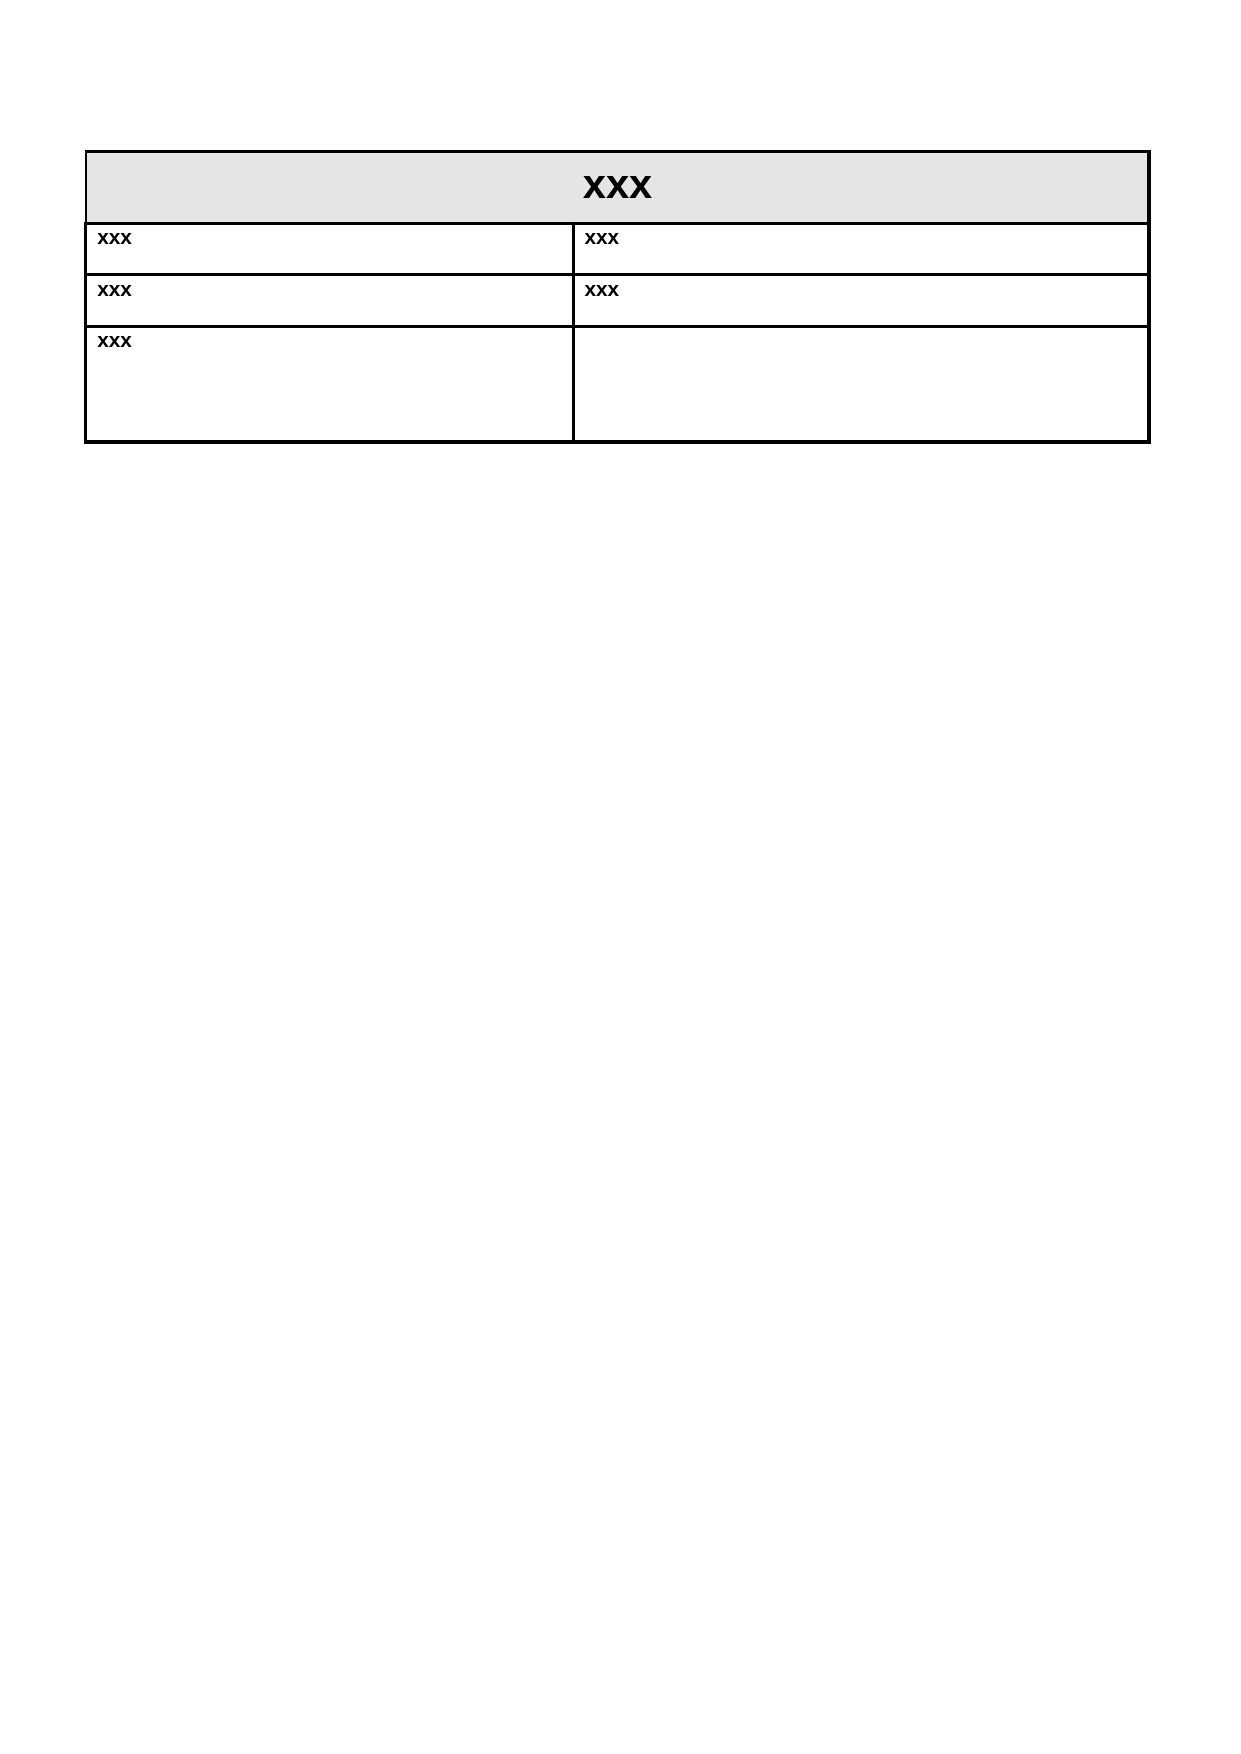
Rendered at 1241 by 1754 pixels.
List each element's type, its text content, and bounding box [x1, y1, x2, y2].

table_cell xxx [87, 276, 572, 325]
table_cell [575, 328, 1147, 440]
table_cell xxx [87, 328, 572, 440]
table_header xxx [87, 153, 1147, 222]
table_cell xxx [87, 225, 572, 273]
table_cell xxx [575, 276, 1147, 325]
table_cell xxx [575, 225, 1147, 273]
